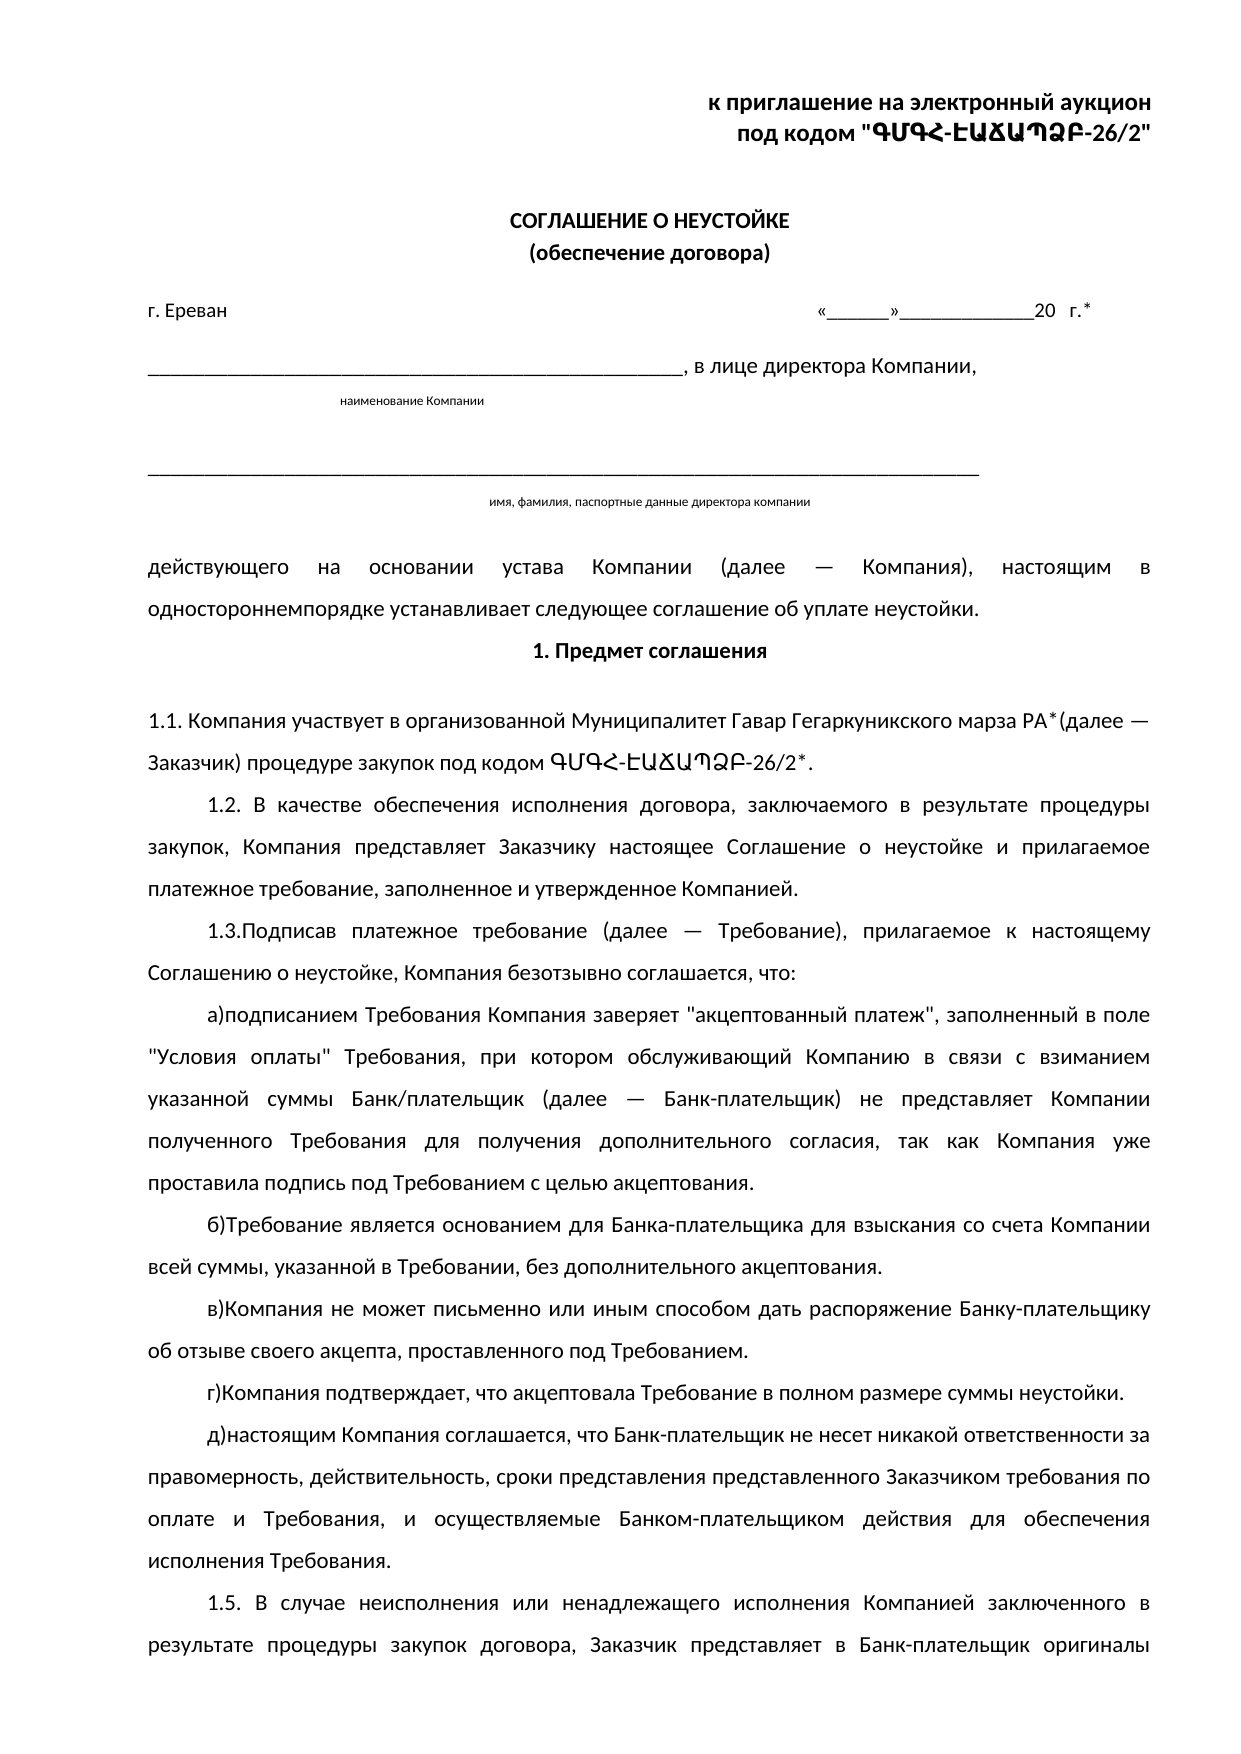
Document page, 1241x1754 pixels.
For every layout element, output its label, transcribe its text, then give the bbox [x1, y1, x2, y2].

text имя, фамилия, паспортные данные директора компании [148, 494, 1152, 522]
text 1.3.Подписав платежное требование (далее — Требование), прилагаемое к настоящему Соглашению о неустойке, Компания безотзывно соглашается, что: [148, 916, 1152, 986]
text а)подписанием Требования Компания заверяет "акцептованный платеж", заполненный в поле "Условия оплаты" Требования, при котором обслуживающий Компанию в связи с взиманием указанной суммы Банк/плательщик (далее — Банк-плательщик) не представляет Компании полученного Требования для получения дополнительного согласия, так как Компания уже проставила подпись под Требованием с целью акцептования. [148, 1000, 1152, 1196]
text наименование Компании [340, 393, 1152, 421]
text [148, 1588, 1152, 1658]
text СОГЛАШЕНИЕ О НЕУСТОЙКЕ [148, 206, 1152, 234]
text 1.2. В качестве обеспечения исполнения договора, заключаемого в результате процедуры закупок, Компания представляет Заказчику настоящее Соглашение о неустойке и прилагаемое платежное требование, заполненное и утвержденное Компанией. [148, 790, 1152, 902]
table_header г. Ереван [136, 297, 635, 351]
text к приглашение на электронный аукцион [177, 86, 1152, 117]
text _________________________________________________________________________ [148, 452, 1152, 480]
text в)Компания не может письменно или иным способом дать распоряжение Банку-плательщику об отзыве своего акцепта, проставленного под Требованием. [148, 1294, 1152, 1364]
text (обеспечение договора) [148, 238, 1152, 266]
text _______________________________________________, в лице директора Компании, [148, 351, 1152, 379]
text действующего на основании устава Компании (далее — Компания), настоящим в одностороннемпорядке устанавливает следующее соглашение об уплате неустойки. [148, 552, 1152, 622]
text 1.1. Компания участвует в организованной Муниципалитет Гавар Гегаркуникского марза РА*(далее — Заказчик) процедуре закупок под кодом ԳՄԳՀ-ԷԱՃԱՊՁԲ-26/2*. [148, 706, 1152, 776]
table_header «______»_____________20 г.* [635, 297, 1104, 351]
text под кодом "ԳՄԳՀ-ԷԱՃԱՊՁԲ-26/2" [148, 117, 1152, 147]
text б)Требование является основанием для Банка-плательщика для взыскания со счета Компании всей суммы, указанной в Требовании, без дополнительного акцептования. [148, 1210, 1152, 1280]
text 1. Предмет соглашения [148, 636, 1152, 664]
text г)Компания подтверждает, что акцептовала Требование в полном размере суммы неустойки. [148, 1378, 1152, 1406]
text д)настоящим Компания соглашается, что Банк-плательщик не несет никакой ответственности за правомерность, действительность, сроки представления представленного Заказчиком требования по оплате и Требования, и осуществляемые Банком-плательщиком действия для обеспечения исполнения Требования. [148, 1420, 1152, 1574]
